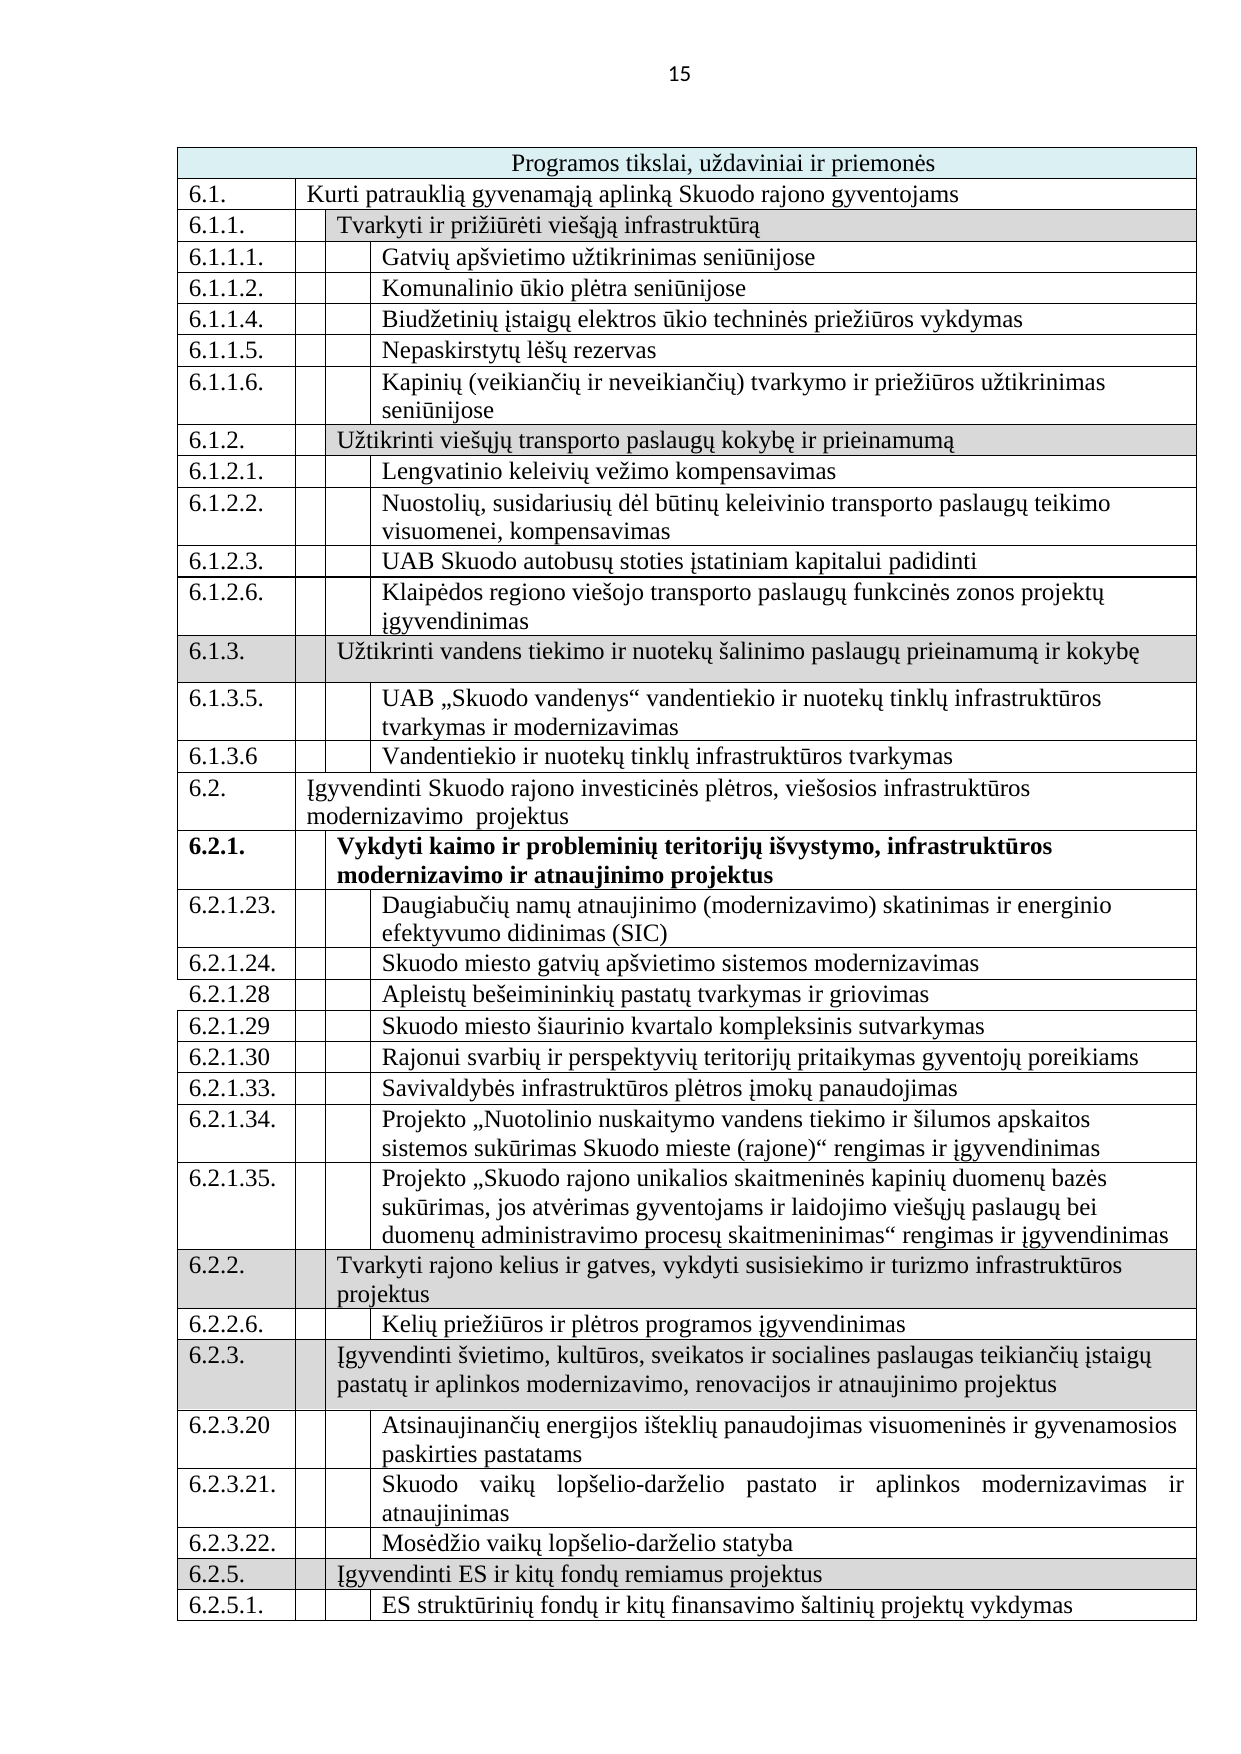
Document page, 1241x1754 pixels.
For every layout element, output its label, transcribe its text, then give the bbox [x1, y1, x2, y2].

table_cell 6.2.1.28 [177, 980, 295, 1010]
table_cell Projekto „Nuotolinio nuskaitymo vandens tiekimo ir šilumos apskaitos sistemos sukūrimas Skuodo mieste (rajone)“ rengimas ir įgyvendinimas [371, 1105, 1196, 1162]
table_cell [296, 546, 325, 576]
table_cell 6.1.2.2. [178, 488, 295, 545]
table_cell [326, 304, 370, 334]
table_cell [296, 890, 325, 947]
table_cell [326, 1590, 370, 1620]
table_cell 6.1.3. [178, 636, 295, 682]
table_cell [296, 304, 325, 334]
table_cell 6.2.1. [178, 831, 295, 889]
table_cell Atsinaujinančių energijos išteklių panaudojimas visuomeninės ir gyvenamosios paskirties pastatams [371, 1411, 1196, 1468]
table_cell [296, 1590, 325, 1620]
table_cell 6.1.3.5. [178, 683, 295, 740]
table_cell 6.2.1.35. [178, 1163, 295, 1249]
table_cell [296, 488, 325, 545]
table_cell Tvarkyti ir prižiūrėti viešąją infrastruktūrą [326, 210, 1196, 241]
table_cell [296, 335, 325, 366]
table_cell Įgyvendinti švietimo, kultūros, sveikatos ir socialines paslaugas teikiančių įstaigų pastatų ir aplinkos modernizavimo, renovacijos ir atnaujinimo projektus [326, 1340, 1196, 1409]
table_cell 6.1.3.6 [178, 741, 295, 772]
table_cell 6.1.1.4. [178, 304, 295, 334]
table_cell 6.2.3.21. [178, 1469, 295, 1527]
table_cell [296, 1411, 325, 1468]
table_cell [296, 1073, 325, 1103]
table_cell Mosėdžio vaikų lopšelio-darželio statyba [371, 1528, 1196, 1558]
table_cell [326, 546, 370, 576]
table_cell [326, 1163, 370, 1249]
table_cell 6.1.2.1. [178, 456, 295, 487]
table_cell Projekto „Skuodo rajono unikalios skaitmeninės kapinių duomenų bazės sukūrimas, jos atvėrimas gyventojams ir laidojimo viešųjų paslaugų bei duomenų administravimo procesų skaitmeninimas“ rengimas ir įgyvendinimas [371, 1163, 1196, 1249]
table_cell [326, 980, 370, 1010]
table_cell 6.2.1.33. [178, 1073, 295, 1103]
table_cell [326, 1073, 370, 1103]
table_cell [326, 335, 370, 366]
table_cell Skuodo miesto šiaurinio kvartalo kompleksinis sutvarkymas [371, 1011, 1196, 1041]
table_cell [296, 456, 325, 487]
table_cell Užtikrinti viešųjų transporto paslaugų kokybę ir prieinamumą [326, 425, 1196, 455]
table_cell [326, 1309, 370, 1339]
table_cell 6.1.1.2. [178, 273, 295, 303]
table_cell [296, 1105, 325, 1162]
table_cell 6.2.5. [178, 1559, 295, 1589]
table_cell Vandentiekio ir nuotekų tinklų infrastruktūros tvarkymas [371, 741, 1196, 772]
table_cell 6.2.3.20 [178, 1411, 295, 1468]
table_cell [326, 578, 370, 635]
table_cell Kurti patrauklią gyvenamąją aplinką Skuodo rajono gyventojams [296, 179, 1196, 209]
table_header Programos tikslai, uždaviniai ir priemonės [178, 148, 1196, 178]
table_cell [326, 741, 370, 772]
table_cell [296, 425, 325, 455]
table_cell 6.1.1.1. [178, 242, 295, 272]
table_cell 6.1.1.5. [178, 335, 295, 366]
table_cell [326, 456, 370, 487]
table_cell 6.2.5.1. [178, 1590, 295, 1620]
table_cell Apleistų bešeimininkių pastatų tvarkymas ir griovimas [371, 980, 1196, 1010]
table_cell Rajonui svarbių ir perspektyvių teritorijų pritaikymas gyventojų poreikiams [371, 1042, 1196, 1072]
table_cell [326, 1105, 370, 1162]
table_cell 6.1. [178, 179, 295, 209]
table_cell 6.2.1.30 [178, 1042, 295, 1072]
table_cell [296, 1469, 325, 1527]
table_cell 6.1.1.6. [178, 367, 295, 424]
table_cell 6.2.1.24. [178, 948, 295, 978]
table_cell 6.2.1.34. [178, 1105, 295, 1162]
table_cell [326, 1042, 370, 1072]
table_cell [326, 242, 370, 272]
table_cell UAB „Skuodo vandenys“ vandentiekio ir nuotekų tinklų infrastruktūros tvarkymas ir modernizavimas [371, 683, 1196, 740]
table_cell Vykdyti kaimo ir probleminių teritorijų išvystymo, infrastruktūros modernizavimo ir atnaujinimo projektus [326, 831, 1196, 889]
table_cell Nuostolių, susidariusių dėl būtinų keleivinio transporto paslaugų teikimo visuomenei, kompensavimas [371, 488, 1196, 545]
table_cell [296, 578, 325, 635]
table_cell 6.1.2. [178, 425, 295, 455]
table_cell 6.2.1.29 [178, 1011, 295, 1041]
table_cell [296, 741, 325, 772]
table_cell Gatvių apšvietimo užtikrinimas seniūnijose [371, 242, 1196, 272]
table_cell 6.1.1. [178, 210, 295, 241]
table_cell [326, 1011, 370, 1041]
table_cell [296, 210, 325, 241]
table_cell Nepaskirstytų lėšų rezervas [371, 335, 1196, 366]
table_cell Įgyvendinti Skuodo rajono investicinės plėtros, viešosios infrastruktūros modernizavimo projektus [296, 773, 1196, 830]
table_cell Biudžetinių įstaigų elektros ūkio techninės priežiūros vykdymas [371, 304, 1196, 334]
table_cell 6.1.2.3. [178, 546, 295, 576]
table_cell [296, 367, 325, 424]
table_cell [296, 831, 325, 889]
table_cell [296, 636, 325, 682]
table_cell [326, 890, 370, 947]
table_cell 6.2. [178, 773, 295, 830]
table_cell ES struktūrinių fondų ir kitų finansavimo šaltinių projektų vykdymas [371, 1590, 1196, 1620]
table_cell Komunalinio ūkio plėtra seniūnijose [371, 273, 1196, 303]
table_cell [296, 273, 325, 303]
table_cell [296, 1309, 325, 1339]
table_cell [326, 273, 370, 303]
table_cell [296, 683, 325, 740]
table_cell [326, 1469, 370, 1527]
table_cell [326, 948, 370, 978]
table_cell [296, 1340, 325, 1409]
table_cell 6.2.2. [178, 1250, 295, 1308]
table_cell [296, 1559, 325, 1589]
table_cell [326, 1411, 370, 1468]
table_cell 6.2.1.23. [178, 890, 295, 947]
table_cell Kelių priežiūros ir plėtros programos įgyvendinimas [371, 1309, 1196, 1339]
table_cell [326, 488, 370, 545]
table_cell [296, 1250, 325, 1308]
table_cell Įgyvendinti ES ir kitų fondų remiamus projektus [326, 1559, 1196, 1589]
table_cell [296, 1011, 325, 1041]
table_cell Kapinių (veikiančių ir neveikiančių) tvarkymo ir priežiūros užtikrinimas seniūnijose [371, 367, 1196, 424]
table_cell Lengvatinio keleivių vežimo kompensavimas [371, 456, 1196, 487]
table_cell [296, 1163, 325, 1249]
table_cell [296, 242, 325, 272]
table_cell 6.1.2.6. [178, 578, 295, 635]
table_cell [296, 980, 325, 1010]
table_cell [326, 683, 370, 740]
table_cell Savivaldybės infrastruktūros plėtros įmokų panaudojimas [371, 1073, 1196, 1103]
table_cell Klaipėdos regiono viešojo transporto paslaugų funkcinės zonos projektų įgyvendinimas [371, 578, 1196, 635]
table_cell Skuodo miesto gatvių apšvietimo sistemos modernizavimas [371, 948, 1196, 978]
table_cell Daugiabučių namų atnaujinimo (modernizavimo) skatinimas ir energinio efektyvumo didinimas (SIC) [371, 890, 1196, 947]
table_cell [326, 1528, 370, 1558]
table_cell UAB Skuodo autobusų stoties įstatiniam kapitalui padidinti [371, 546, 1196, 576]
table_cell Skuodo vaikų lopšelio-darželio pastato ir aplinkos modernizavimas ir atnaujinimas [371, 1469, 1196, 1527]
table_cell 6.2.3.22. [178, 1528, 295, 1558]
table_cell Užtikrinti vandens tiekimo ir nuotekų šalinimo paslaugų prieinamumą ir kokybę [326, 636, 1196, 682]
table_cell Tvarkyti rajono kelius ir gatves, vykdyti susisiekimo ir turizmo infrastruktūros projektus [326, 1250, 1196, 1308]
table_cell [296, 1042, 325, 1072]
table_cell 6.2.2.6. [178, 1309, 295, 1339]
table_cell [296, 948, 325, 978]
table_cell [296, 1528, 325, 1558]
table_cell 6.2.3. [178, 1340, 295, 1409]
table_cell [326, 367, 370, 424]
